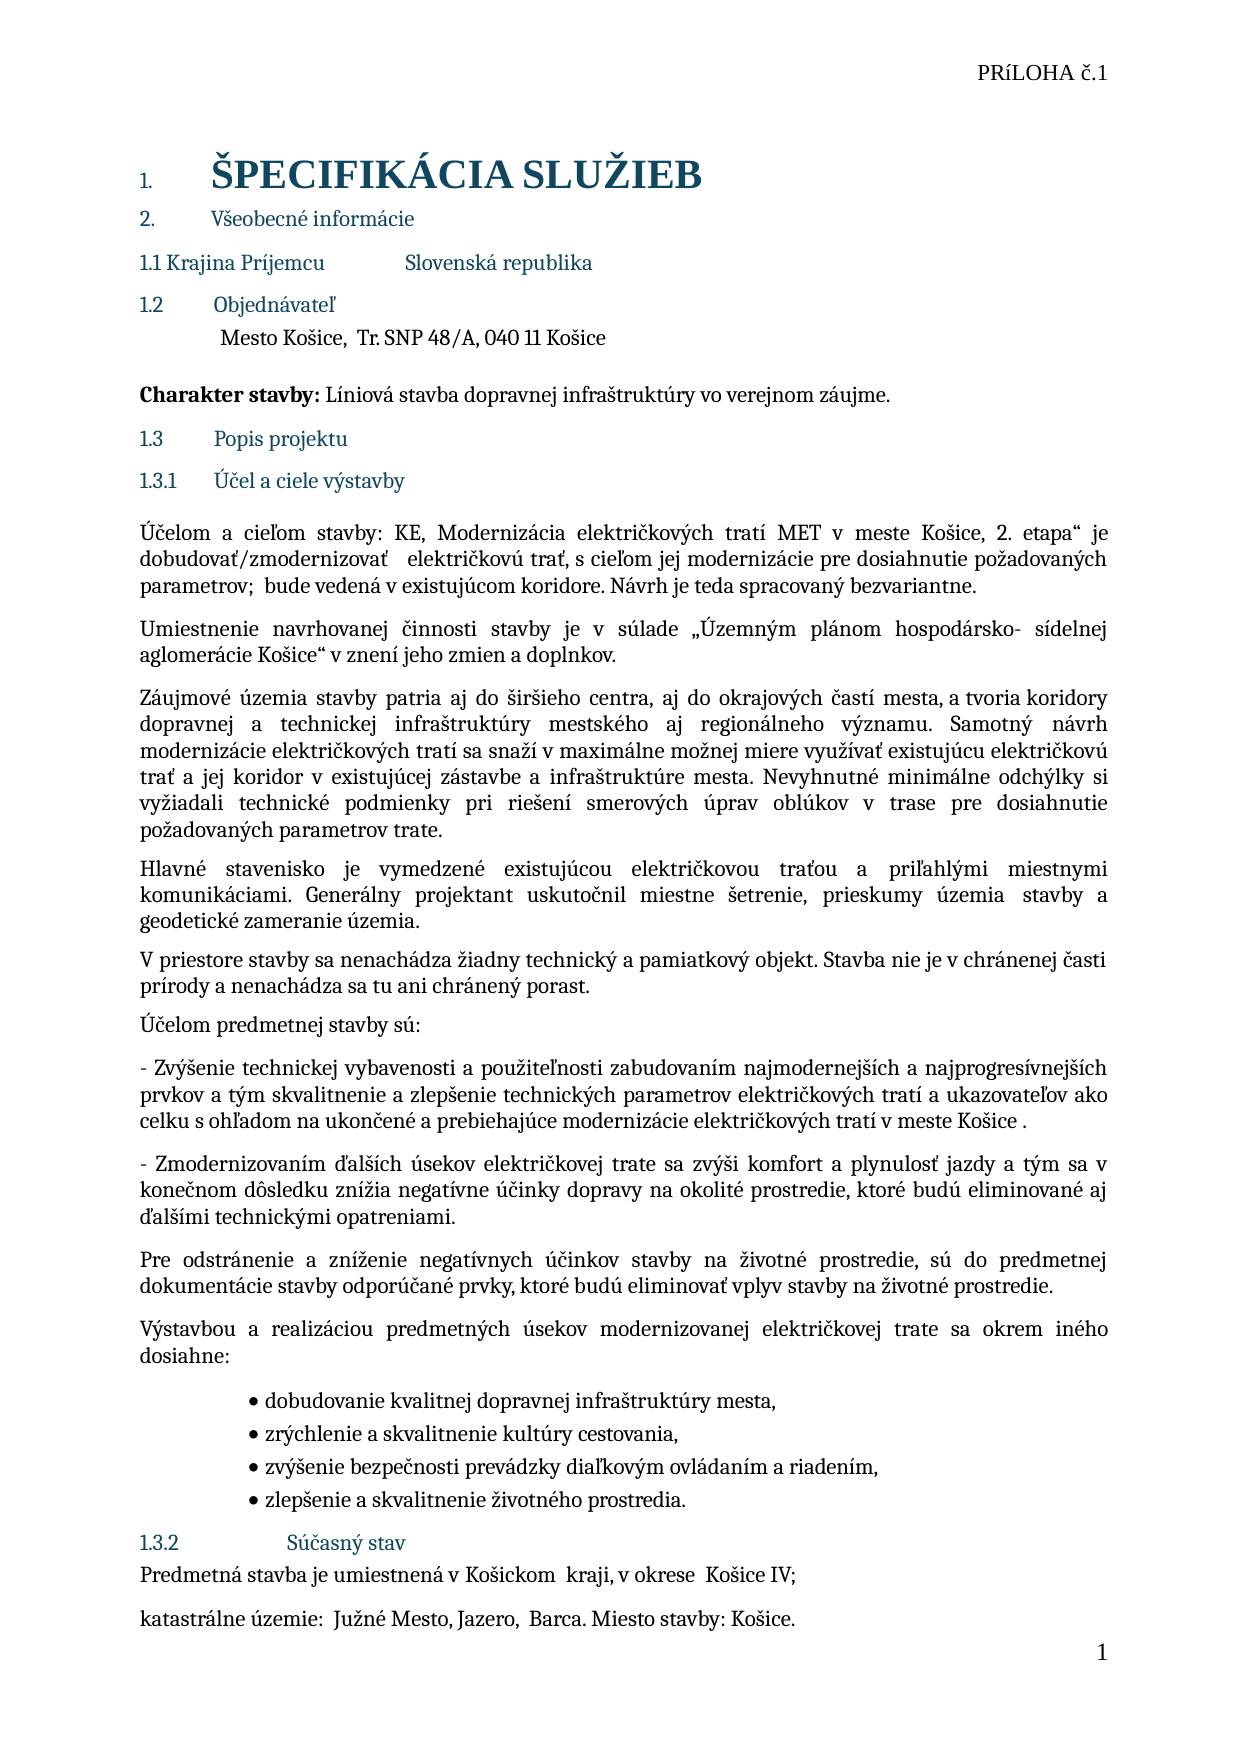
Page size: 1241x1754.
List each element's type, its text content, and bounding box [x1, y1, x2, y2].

text Účelom predmetnej stavby sú: [139, 1012, 1108, 1038]
subtitle 1.3 Popis projektu [139, 425, 1108, 452]
list zrýchlenie a skvalitnenie kultúry cestovania, [247, 1418, 1108, 1447]
text Pre odstránenie a zníženie negatívnych účinkov stavby na životné prostredie, sú do predmetnej dokumentácie stavby odporúčané prvky, ktoré budú eliminovať vplyv stavby na životné prostredie. [139, 1247, 1108, 1299]
subtitle Všeobecné informácie [139, 206, 1108, 233]
text V priestore stavby sa nenachádza žiadny technický a pamiatkový objekt. Stavba nie je v chránenej časti prírody a nenachádza sa tu ani chránený porast. [139, 947, 1108, 1000]
text Účelom a cieľom stavby: KE, Modernizácia električkových tratí MET v meste Košice, 2. etapa“ je dobudovať/zmodernizovať električkovú trať, s cieľom jej modernizácie pre dosiahnutie požadovaných parametrov; bude vedená v existujúcom koridore. Návrh je teda spracovaný bezvariantne. [139, 520, 1108, 599]
text - Zvýšenie technickej vybavenosti a použiteľnosti zabudovaním najmodernejších a najprogresívnejších prvkov a tým skvalitnenie a zlepšenie technických parametrov električkových tratí a ukazovateľov ako celku s ohľadom na ukončené a prebiehajúce modernizácie električkových tratí v meste Košice . [139, 1055, 1108, 1134]
list dobudovanie kvalitnej dopravnej infraštruktúry mesta, [247, 1385, 1108, 1415]
subtitle ŠPECIFIKÁCIA SLUŽIEB [139, 150, 1108, 198]
subtitle 1.1 Krajina Príjemcu Slovenská republika [139, 249, 1108, 276]
text Predmetná stavba je umiestnená v Košickom kraji, v okrese Košice IV; [139, 1562, 1108, 1589]
text Charakter stavby: Líniová stavba dopravnej infraštruktúry vo verejnom záujme. [139, 382, 1108, 409]
subtitle 1.3.2 Súčasný stav [139, 1530, 1108, 1556]
subtitle 1.3.1 Účel a ciele výstavby [139, 468, 1108, 495]
list zlepšenie a skvalitnenie životného prostredia. [247, 1484, 1108, 1513]
text Záujmové územia stavby patria aj do širšieho centra, aj do okrajových častí mesta, a tvoria koridory dopravnej a technickej infraštruktúry mestského aj regionálneho významu. Samotný návrh modernizácie električkových tratí sa snaží v maximálne možnej miere využívať existujúcu električkovú trať a jej koridor v existujúcej zástavbe a infraštruktúre mesta. Nevyhnutné minimálne odchýlky si vyžiadali technické podmienky pri riešení smerových úprav oblúkov v trase pre dosiahnutie požadovaných parametrov trate. [139, 685, 1108, 843]
list zvýšenie bezpečnosti prevádzky diaľkovým ovládaním a riadením, [247, 1451, 1108, 1480]
text Umiestnenie navrhovanej činnosti stavby je v súlade „Územným plánom hospodársko- sídelnej aglomerácie Košice“ v znení jeho zmien a doplnkov. [139, 615, 1108, 668]
text - Zmodernizovaním ďalších úsekov električkovej trate sa zvýši komfort a plynulosť jazdy a tým sa v konečnom dôsledku znížia negatívne účinky dopravy na okolité prostredie, ktoré budú eliminované aj ďalšími technickými opatreniami. [139, 1151, 1108, 1230]
text katastrálne územie: Južné Mesto, Jazero, Barca. Miesto stavby: Košice. [139, 1605, 1108, 1632]
text Výstavbou a realizáciou predmetných úsekov modernizovanej električkovej trate sa okrem iného dosiahne: [139, 1316, 1108, 1369]
text Hlavné stavenisko je vymedzené existujúcou električkovou traťou a priľahlými miestnymi komunikáciami. Generálny projektant uskutočnil miestne šetrenie, prieskumy územia stavby a geodetické zameranie územia. [139, 855, 1108, 934]
text Mesto Košice, Tr. SNP 48/A, 040 11 Košice [139, 325, 1108, 351]
subtitle 1.2 Objednávateľ [139, 292, 1108, 319]
